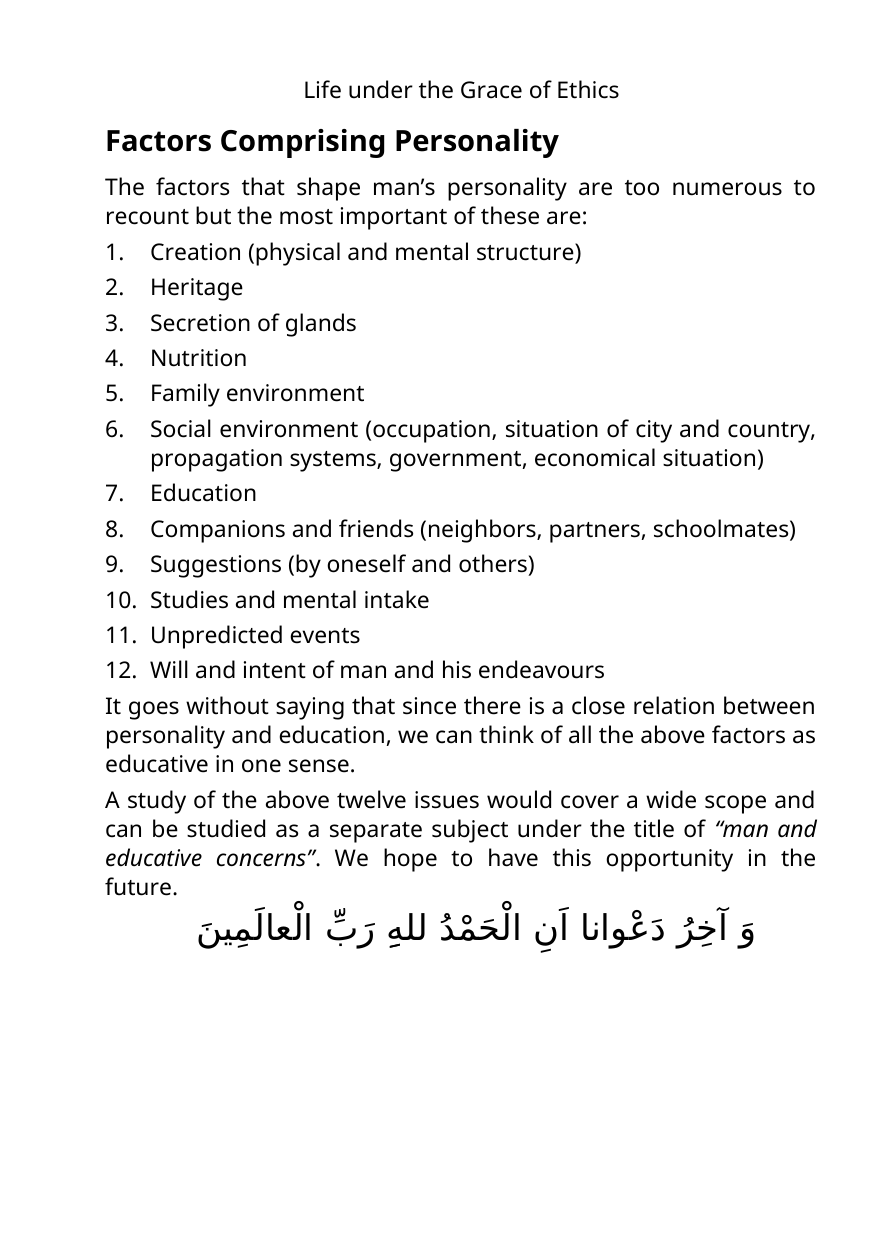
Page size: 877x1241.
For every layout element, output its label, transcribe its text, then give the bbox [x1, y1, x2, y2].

text وَ آخِرُ دَعْوانا اَنِ الْحَمْدُ للهِِ رَبِّ الْعالَمِينَ [165, 908, 757, 949]
text 9. Suggestions (by oneself and others) [105, 549, 817, 578]
text 3. Secretion of glands [105, 308, 817, 337]
text 5. Family environment [105, 378, 817, 408]
text The factors that shape man’s personality are too numerous to recount but the most important of these are: [105, 172, 817, 231]
text 10. Studies and mental intake [105, 585, 817, 614]
text 4. Nutrition [105, 343, 817, 372]
text 2. Heritage [105, 272, 817, 301]
subtitle Factors Comprising Personality [105, 120, 817, 160]
text It goes without saying that since there is a close relation between personality and education, we can think of all the above factors as educative in one sense. [105, 691, 817, 778]
text 6. Social environment (occupation, situation of city and country, propagation systems, government, economical situation) [105, 414, 817, 472]
text 12. Will and intent of man and his endeavours [105, 656, 817, 685]
text A study of the above twelve issues would cover a wide scope and can be studied as a separate subject under the title of “man and educative concerns”. We hope to have this opportunity in the future. [105, 785, 817, 901]
text 11. Unpredicted events [105, 620, 817, 649]
text 1. Creation (physical and mental structure) [105, 237, 817, 266]
text 8. Companions and friends (neighbors, partners, schoolmates) [105, 514, 817, 543]
text 7. Education [105, 478, 817, 508]
